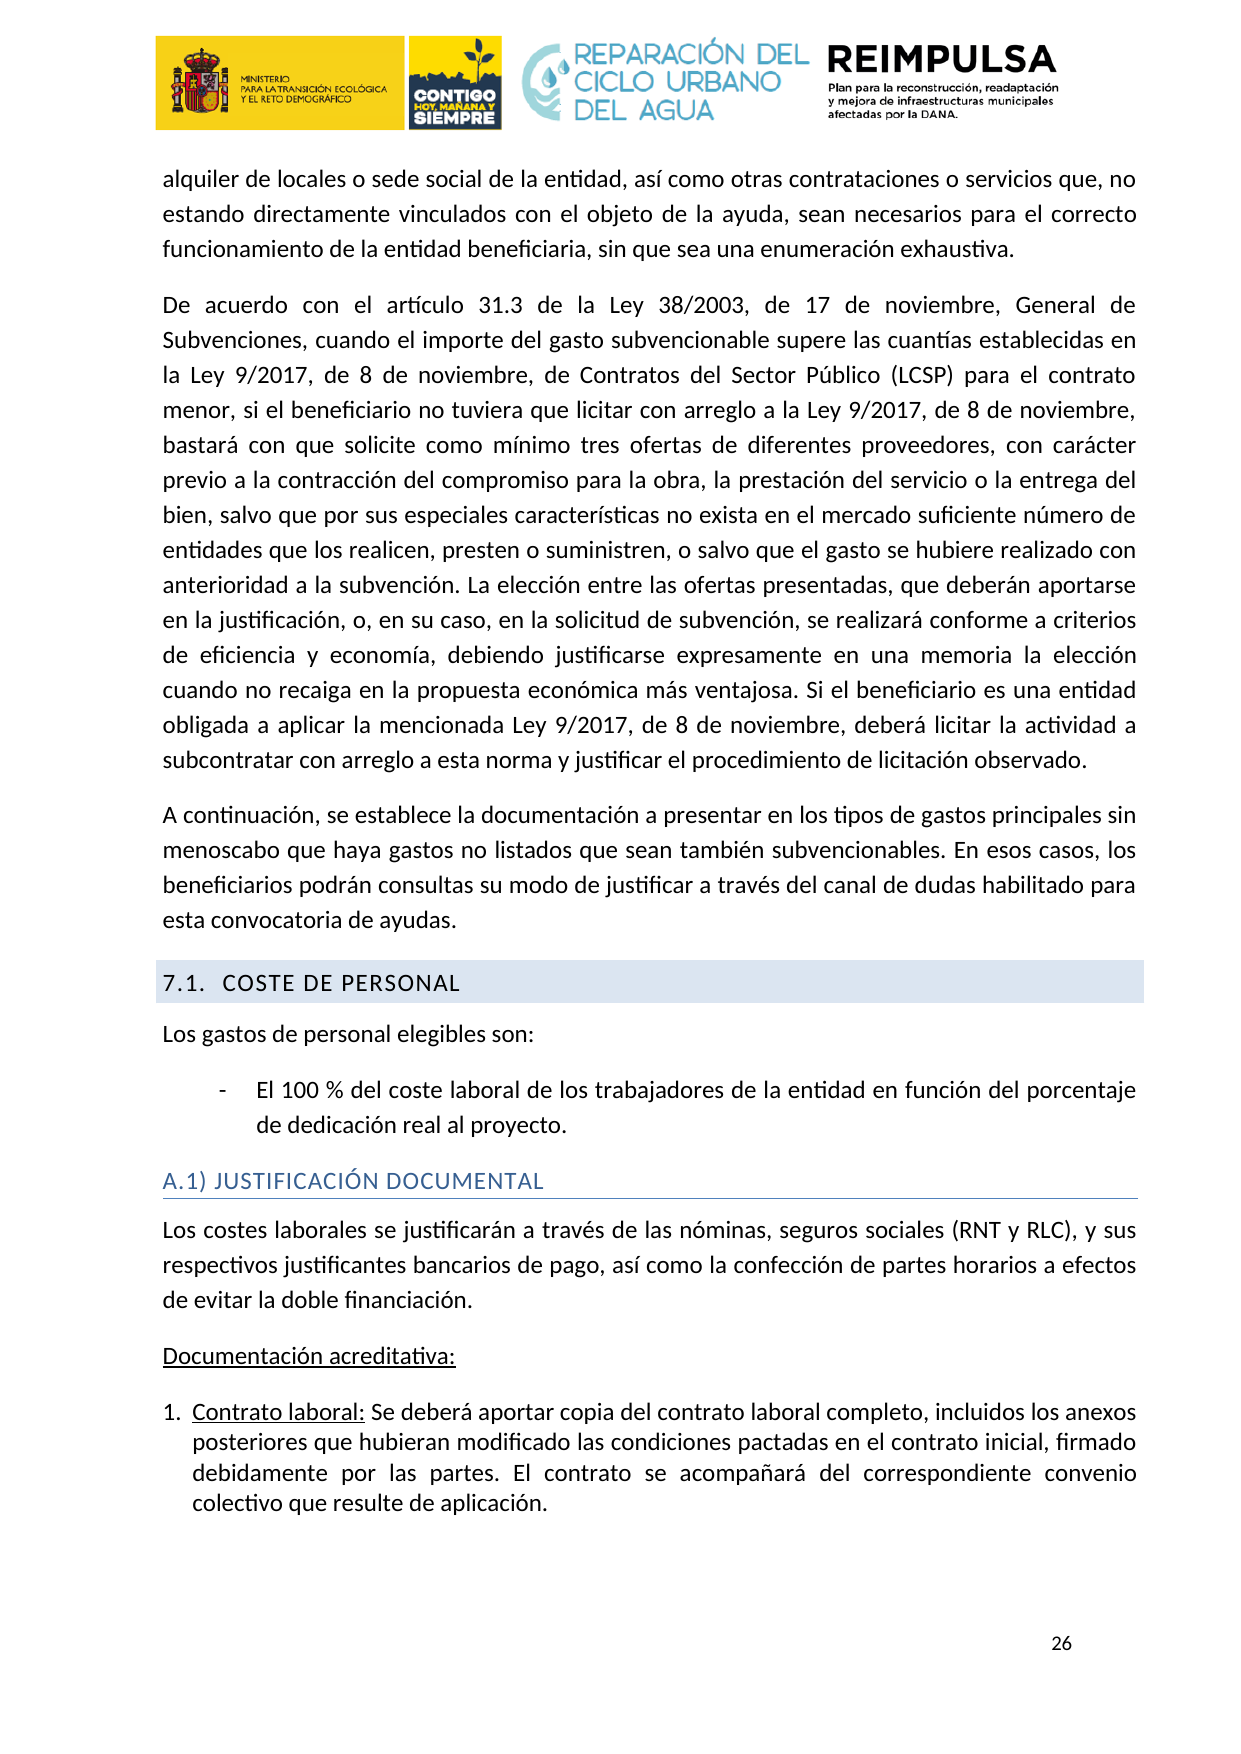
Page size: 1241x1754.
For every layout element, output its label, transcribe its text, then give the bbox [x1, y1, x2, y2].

text De acuerdo con el artículo 31.3 de la Ley 38/2003, de 17 de noviembre, General de Subvenciones, cuando el importe del gasto subvencionable supere las cuantías establecidas en la Ley 9/2017, de 8 de noviembre, de Contratos del Sector Público (LCSP) para el contrato menor, si el beneficiario no tuviera que licitar con arreglo a la Ley 9/2017, de 8 de noviembre, bastará con que solicite como mínimo tres ofertas de diferentes proveedores, con carácter previo a la contracción del compromiso para la obra, la prestación del servicio o la entrega del bien, salvo que por sus especiales características no exista en el mercado suficiente número de entidades que los realicen, presten o suministren, o salvo que el gasto se hubiere realizado con anterioridad a la subvención. La elección entre las ofertas presentadas, que deberán aportarse en la justificación, o, en su caso, en la solicitud de subvención, se realizará conforme a criterios de eficiencia y economía, debiendo justificarse expresamente en una memoria la elección cuando no recaiga en la propuesta económica más ventajosa. Si el beneficiario es una entidad obligada a aplicar la mencionada Ley 9/2017, de 8 de noviembre, deberá licitar la actividad a subcontratar con arreglo a esta norma y justificar el procedimiento de licitación observado. [162, 289, 1138, 774]
text Los gastos de personal elegibles son: [133, 1018, 1138, 1049]
list El 100 % del coste laboral de los trabajadores de la entidad en función del porcentaje de dedicación real al proyecto. [218, 1074, 1138, 1140]
subtitle A.1) JUSTIFICACIÓN DOCUMENTAL [162, 1165, 1138, 1199]
text A continuación, se establece la documentación a presentar en los tipos de gastos principales sin menoscabo que haya gastos no listados que sean también subvencionables. En esos casos, los beneficiarios podrán consultas su modo de justificar a través del canal de dudas habilitado para esta convocatoria de ayudas. [162, 799, 1138, 935]
picture [132, 10, 1072, 139]
text Los costes laborales se justificarán a través de las nóminas, seguros sociales (RNT y RLC), y sus respectivos justificantes bancarios de pago, así como la confección de partes horarios a efectos de evitar la doble financiación. [162, 1214, 1138, 1314]
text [162, 163, 1138, 263]
list Contrato laboral: Se deberá aportar copia del contrato laboral completo, incluidos los anexos posteriores que hubieran modificado las condiciones pactadas en el contrato inicial, firmado debidamente por las partes. El contrato se acompañará del correspondiente convenio colectivo que resulte de aplicación. [162, 1396, 1138, 1518]
subtitle COSTE DE PERSONAL [163, 967, 1138, 997]
text Documentación acreditativa: [162, 1340, 1138, 1370]
